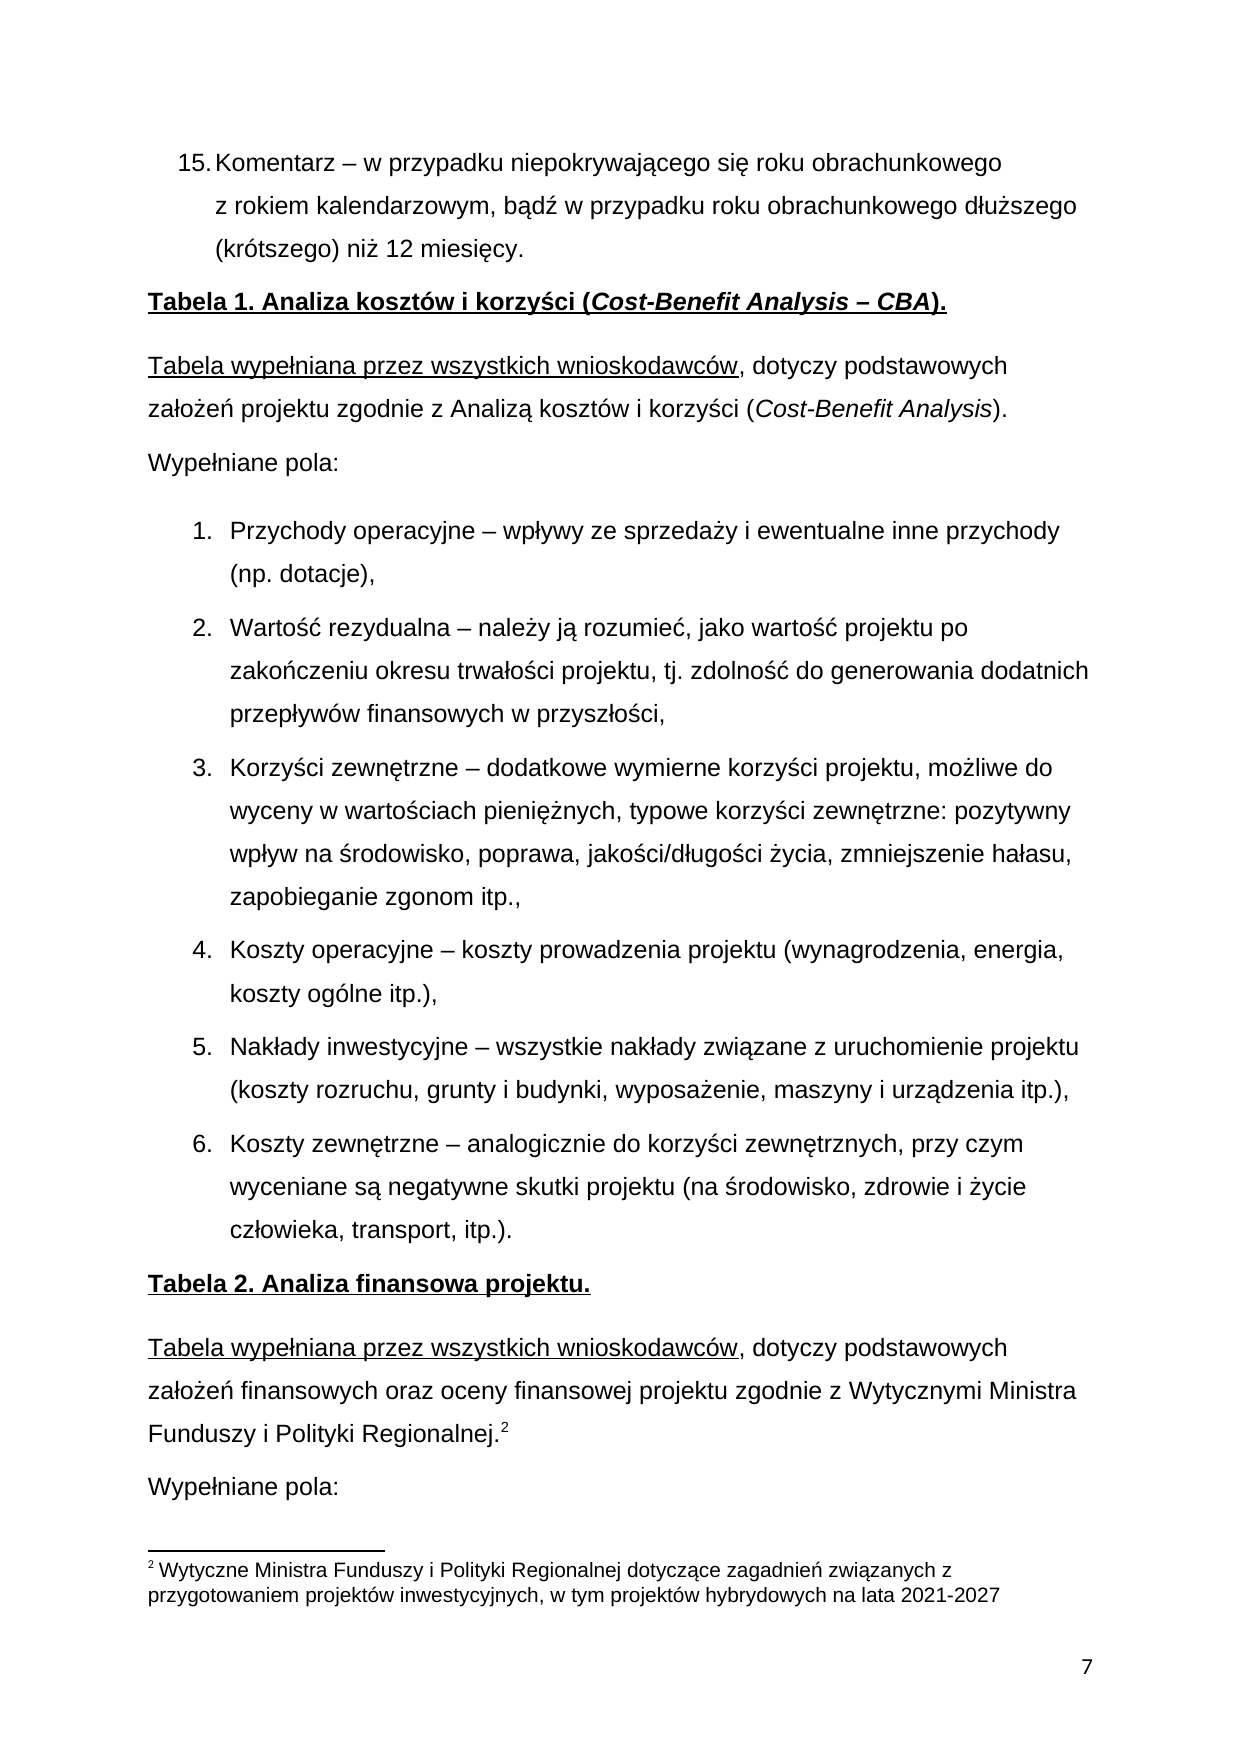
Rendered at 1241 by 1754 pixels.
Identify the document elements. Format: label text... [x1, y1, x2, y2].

list Koszty operacyjne – koszty prowadzenia projektu (wynagrodzenia, energia, koszty ogólne itp.), [192, 936, 1093, 1007]
subtitle Tabela 1. Analiza kosztów i korzyści (Cost-Benefit Analysis – CBA). [148, 287, 1093, 316]
list Koszty zewnętrzne – analogicznie do korzyści zewnętrznych, przy czym wyceniane są negatywne skutki projektu (na środowisko, zdrowie i życie człowieka, transport, itp.). [192, 1129, 1093, 1244]
list Przychody operacyjne – wpływy ze sprzedaży i ewentualne inne przychody (np. dotacje), [192, 516, 1093, 588]
list Wartość rezydualna – należy ją rozumieć, jako wartość projektu po zakończeniu okresu trwałości projektu, tj. zdolność do generowania dodatnich przepływów finansowych w przyszłości, [192, 613, 1093, 728]
text Wypełniane pola: [148, 1472, 1093, 1501]
list Komentarz – w przypadku niepokrywającego się roku obrachunkowego z rokiem kalendarzowym, bądź w przypadku roku obrachunkowego dłuższego (krótszego) niż 12 miesięcy. [177, 148, 1093, 263]
subtitle Tabela 2. Analiza finansowa projektu. [148, 1269, 1093, 1297]
list Nakłady inwestycyjne – wszystkie nakłady związane z uruchomienie projektu (koszty rozruchu, grunty i budynki, wyposażenie, maszyny i urządzenia itp.), [192, 1032, 1093, 1104]
text Wypełniane pola: [148, 448, 1093, 477]
list Korzyści zewnętrzne – dodatkowe wymierne korzyści projektu, możliwe do wyceny w wartościach pieniężnych, typowe korzyści zewnętrzne: pozytywny wpływ na środowisko, poprawa, jakości/długości życia, zmniejszenie hałasu, zapobieganie zgonom itp., [192, 753, 1093, 911]
text Tabela wypełniana przez wszystkich wnioskodawców, dotyczy podstawowych założeń finansowych oraz oceny finansowej projektu zgodnie z Wytycznymi Ministra Funduszy i Polityki Regionalnej. [148, 1333, 1093, 1448]
text Tabela wypełniana przez wszystkich wnioskodawców, dotyczy podstawowych założeń projektu zgodnie z Analizą kosztów i korzyści (Cost-Benefit Analysis). [148, 351, 1093, 423]
